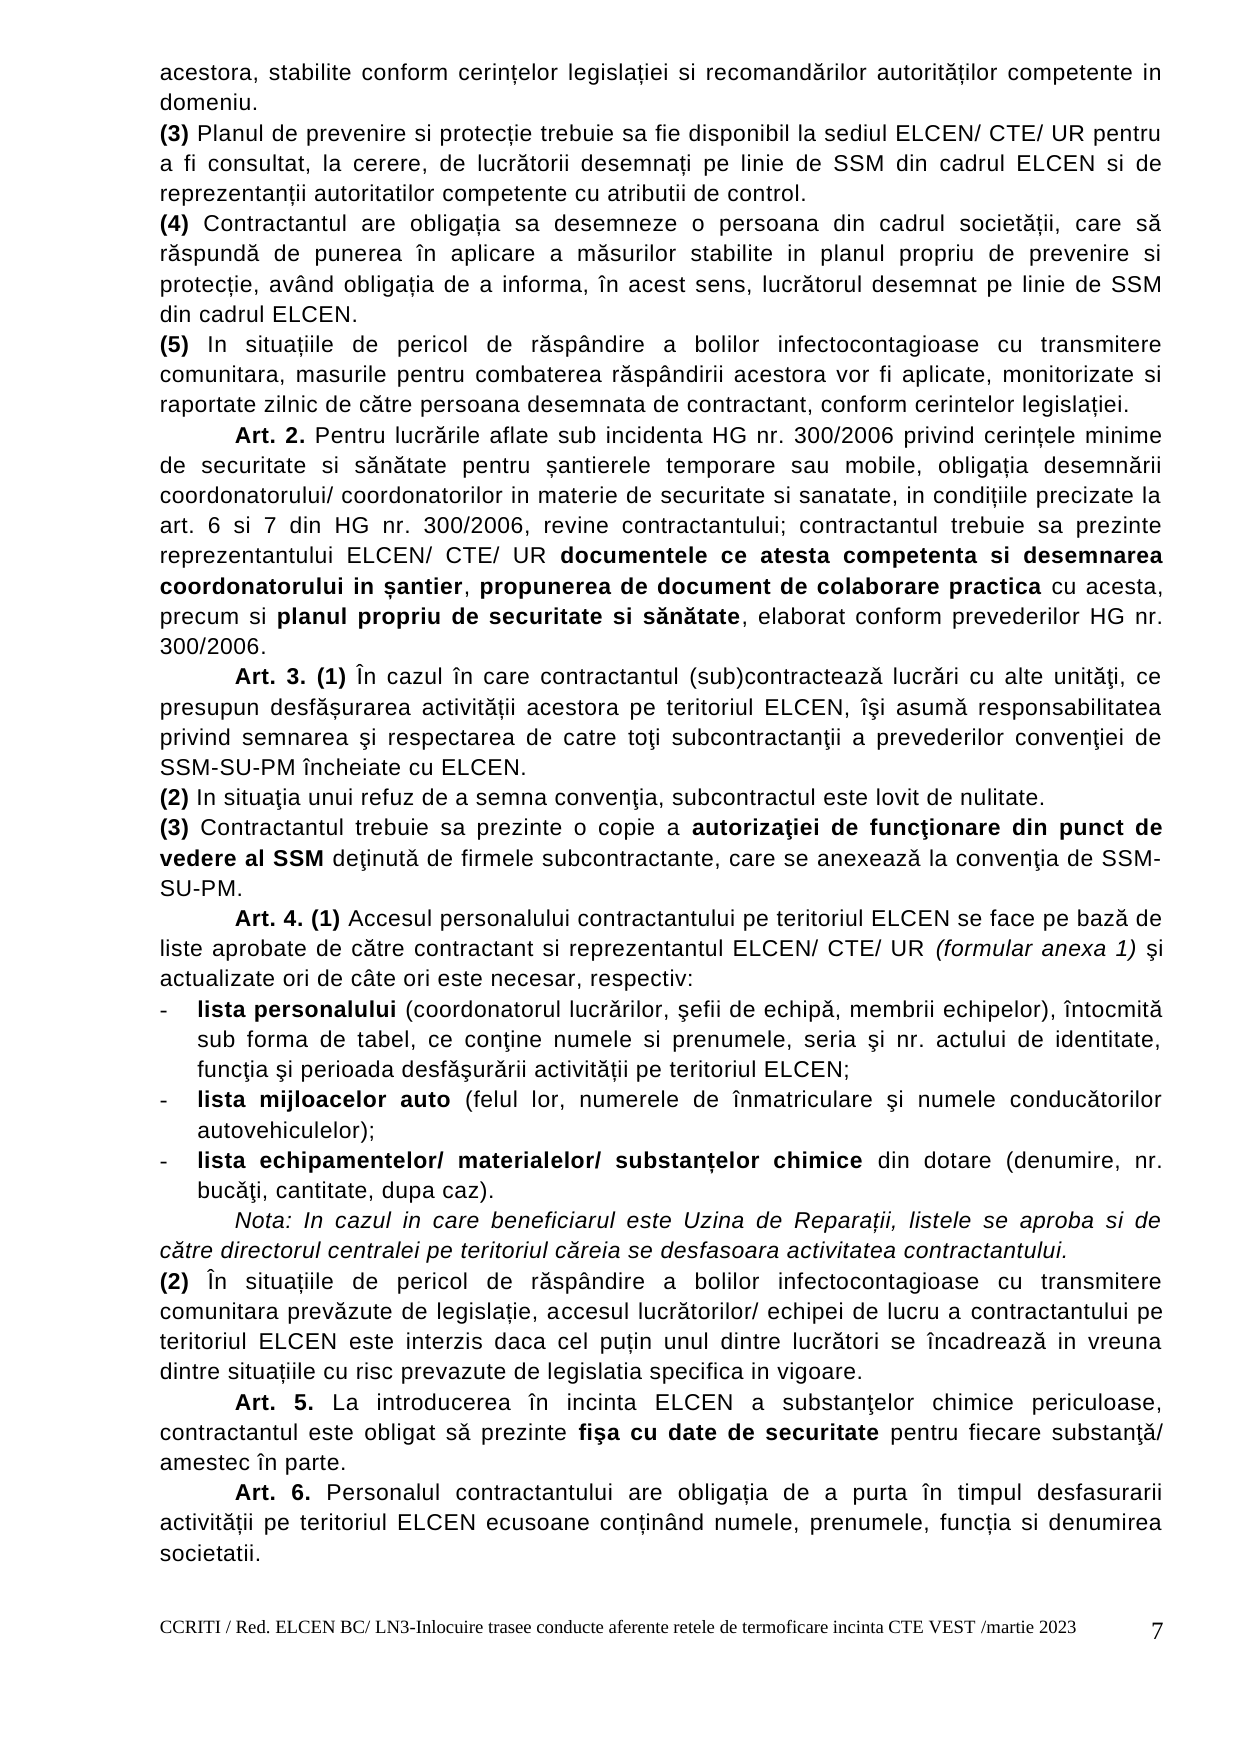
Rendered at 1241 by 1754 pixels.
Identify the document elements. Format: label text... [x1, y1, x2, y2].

text Art. 3. (1) În cazul în care contractantul (sub)contracteazǎ lucrǎri cu alte unităţi, ce presupun desfășurarea activității acestora pe teritoriul ELCEN, îşi asumǎ responsabilitatea privind semnarea şi respectarea de catre toţi subcontractanţii a prevederilor convenţiei de SSM-SU-PM încheiate cu ELCEN. [159, 663, 1163, 780]
list lista mijloacelor auto (felul lor, numerele de înmatriculare şi numele conducǎtorilor autovehiculelor); [159, 1086, 1163, 1143]
text (4) Contractantul are obligația sa desemneze o persoana din cadrul societății, care să răspundă de punerea în aplicare a măsurilor stabilite in planul propriu de prevenire si protecție, având obligația de a informa, în acest sens, lucrătorul desemnat pe linie de SSM din cadrul ELCEN. [159, 210, 1163, 327]
text Art. 6. Personalul contractantului are obligația de a purta în timpul desfasurarii activității pe teritoriul ELCEN ecusoane conținând numele, prenumele, funcția si denumirea societatii. [159, 1479, 1163, 1566]
list lista echipamentelor/ materialelor/ substanțelor chimice din dotare (denumire, nr. bucǎţi, cantitate, dupa caz). [159, 1147, 1163, 1203]
text Art. 4. (1) Accesul personalului contractantului pe teritoriul ELCEN se face pe bază de liste aprobate de către contractant si reprezentantul ELCEN/ CTE/ UR (formular anexa 1) şi actualizate ori de câte ori este necesar, respectiv: [159, 905, 1163, 992]
text (5) In situațiile de pericol de răspândire a bolilor infectocontagioase cu transmitere comunitara, masurile pentru combaterea răspândirii acestora vor fi aplicate, monitorizate si raportate zilnic de către persoana desemnata de contractant, conform cerintelor legislației. [159, 331, 1163, 418]
text Nota: In cazul in care beneficiarul este Uzina de Reparații, listele se aproba si de către directorul centralei pe teritoriul căreia se desfasoara activitatea contractantului. [159, 1207, 1163, 1264]
text (2) În situațiile de pericol de răspândire a bolilor infectocontagioase cu transmitere comunitara prevăzute de legislație, accesul lucrătorilor/ echipei de lucru a contractantului pe teritoriul ELCEN este interzis daca cel puțin unul dintre lucrători se încadrează in vreuna dintre situațiile cu risc prevazute de legislatia specifica in vigoare. [159, 1268, 1163, 1385]
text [159, 59, 1163, 116]
text (2) In situaţia unui refuz de a semna convenţia, subcontractul este lovit de nulitate. [159, 784, 1163, 810]
text Art. 5. La introducerea în incinta ELCEN a substanţelor chimice periculoase, contractantul este obligat sǎ prezinte fişa cu date de securitate pentru fiecare substanţǎ/ amestec în parte. [159, 1388, 1163, 1475]
text (3) Planul de prevenire si protecție trebuie sa fie disponibil la sediul ELCEN/ CTE/ UR pentru a fi consultat, la cerere, de lucrătorii desemnați pe linie de SSM din cadrul ELCEN si de reprezentanții autoritatilor competente cu atributii de control. [159, 119, 1163, 206]
text (3) Contractantul trebuie sa prezinte o copie a autorizaţiei de funcţionare din punct de vedere al SSM deţinutǎ de firmele subcontractante, care se anexeazǎ la convenţia de SSM-SU-PM. [159, 814, 1163, 901]
text Art. 2. Pentru lucrările aflate sub incidenta HG nr. 300/2006 privind cerințele minime de securitate si sănătate pentru șantierele temporare sau mobile, obligația desemnării coordonatorului/ coordonatorilor in materie de securitate si sanatate, in condițiile precizate la art. 6 si 7 din HG nr. 300/2006, revine contractantului; contractantul trebuie sa prezinte reprezentantului ELCEN/ CTE/ UR documentele ce atesta competenta si desemnarea coordonatorului in șantier, propunerea de document de colaborare practica cu acesta, precum si planul propriu de securitate si sănătate, elaborat conform prevederilor HG nr. 300/2006. [159, 422, 1163, 659]
list lista personalului (coordonatorul lucrǎrilor, şefii de echipǎ, membrii echipelor), întocmită sub forma de tabel, ce conţine numele si prenumele, seria şi nr. actului de identitate, funcţia şi perioada desfǎşurǎrii activității pe teritoriul ELCEN; [159, 996, 1163, 1082]
